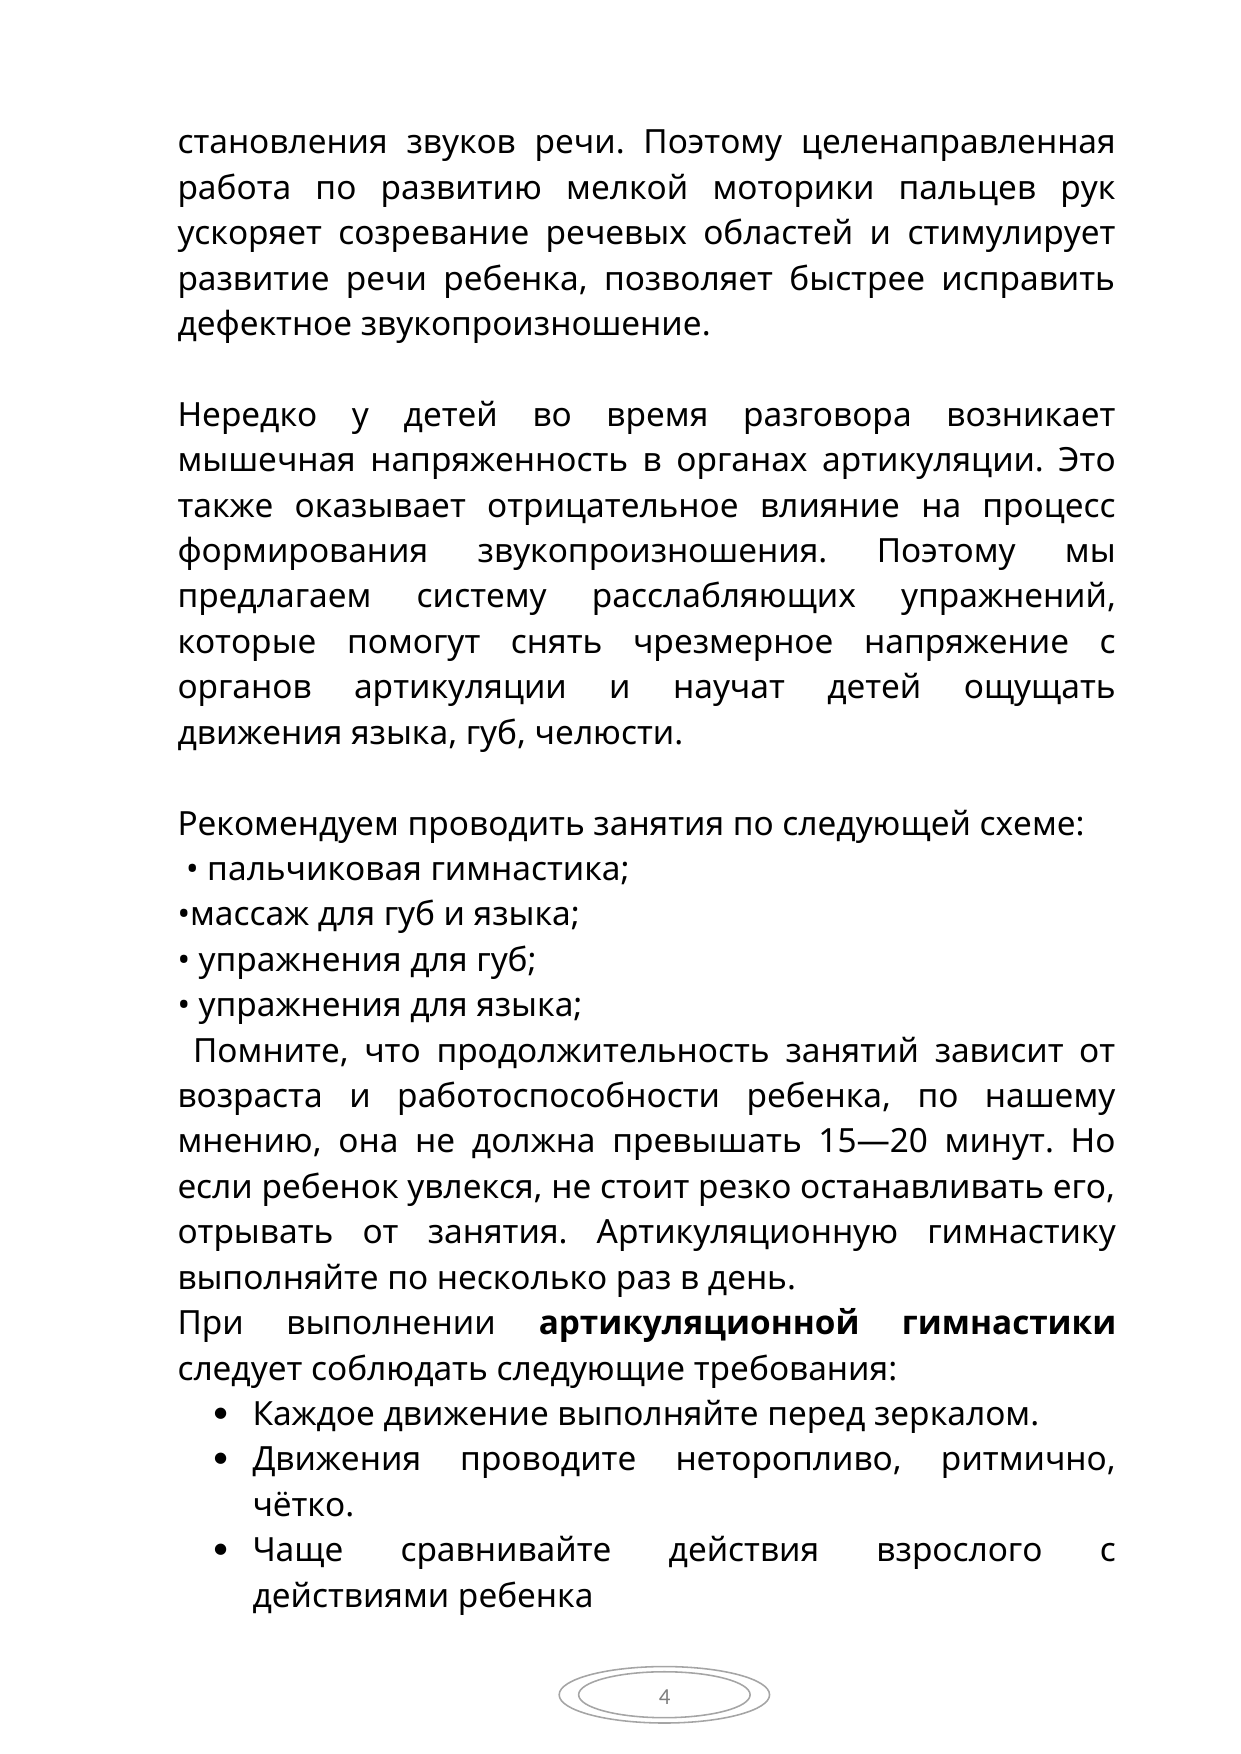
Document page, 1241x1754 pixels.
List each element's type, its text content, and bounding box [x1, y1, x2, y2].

text Помните, что продолжительность занятий зависит от возраста и работоспособности ребенка, по нашему мнению, она не должна превышать 15—20 минут. Но если ребенок увлекся, не стоит резко останавливать его, отрывать от занятия. Артикуляционную гимнастику выполняйте по несколько раз в день. [177, 1026, 1116, 1299]
list Движения проводите неторопливо, ритмично, чётко. [215, 1435, 1116, 1526]
list Чаще сравнивайте действия взрослого с действиями ребенка [215, 1526, 1116, 1617]
text Нередко у детей во время разговора возникает мышечная напряженность в органах артикуляции. Это также оказывает отрицательное влияние на процесс формирования звукопроизношения. Поэтому мы предлагаем систему расслабляющих упражнений, которые помогут снять чрезмерное напряжение с органов артикуляции и научат детей ощущать движения языка, губ, челюсти. [177, 391, 1116, 754]
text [177, 118, 1116, 345]
text • пальчиковая гимнастика; [177, 845, 1116, 890]
text • упражнения для губ; [177, 936, 1116, 981]
text Рекомендуем проводить занятия по следующей схеме: [177, 799, 1116, 845]
text • упражнения для языка; [177, 981, 1116, 1026]
list Каждое движение выполняйте перед зеркалом. [215, 1390, 1116, 1435]
text При выполнении артикуляционной гимнастики следует соблюдать следующие требования: [177, 1299, 1116, 1390]
text •массаж для губ и языка; [177, 890, 1116, 936]
